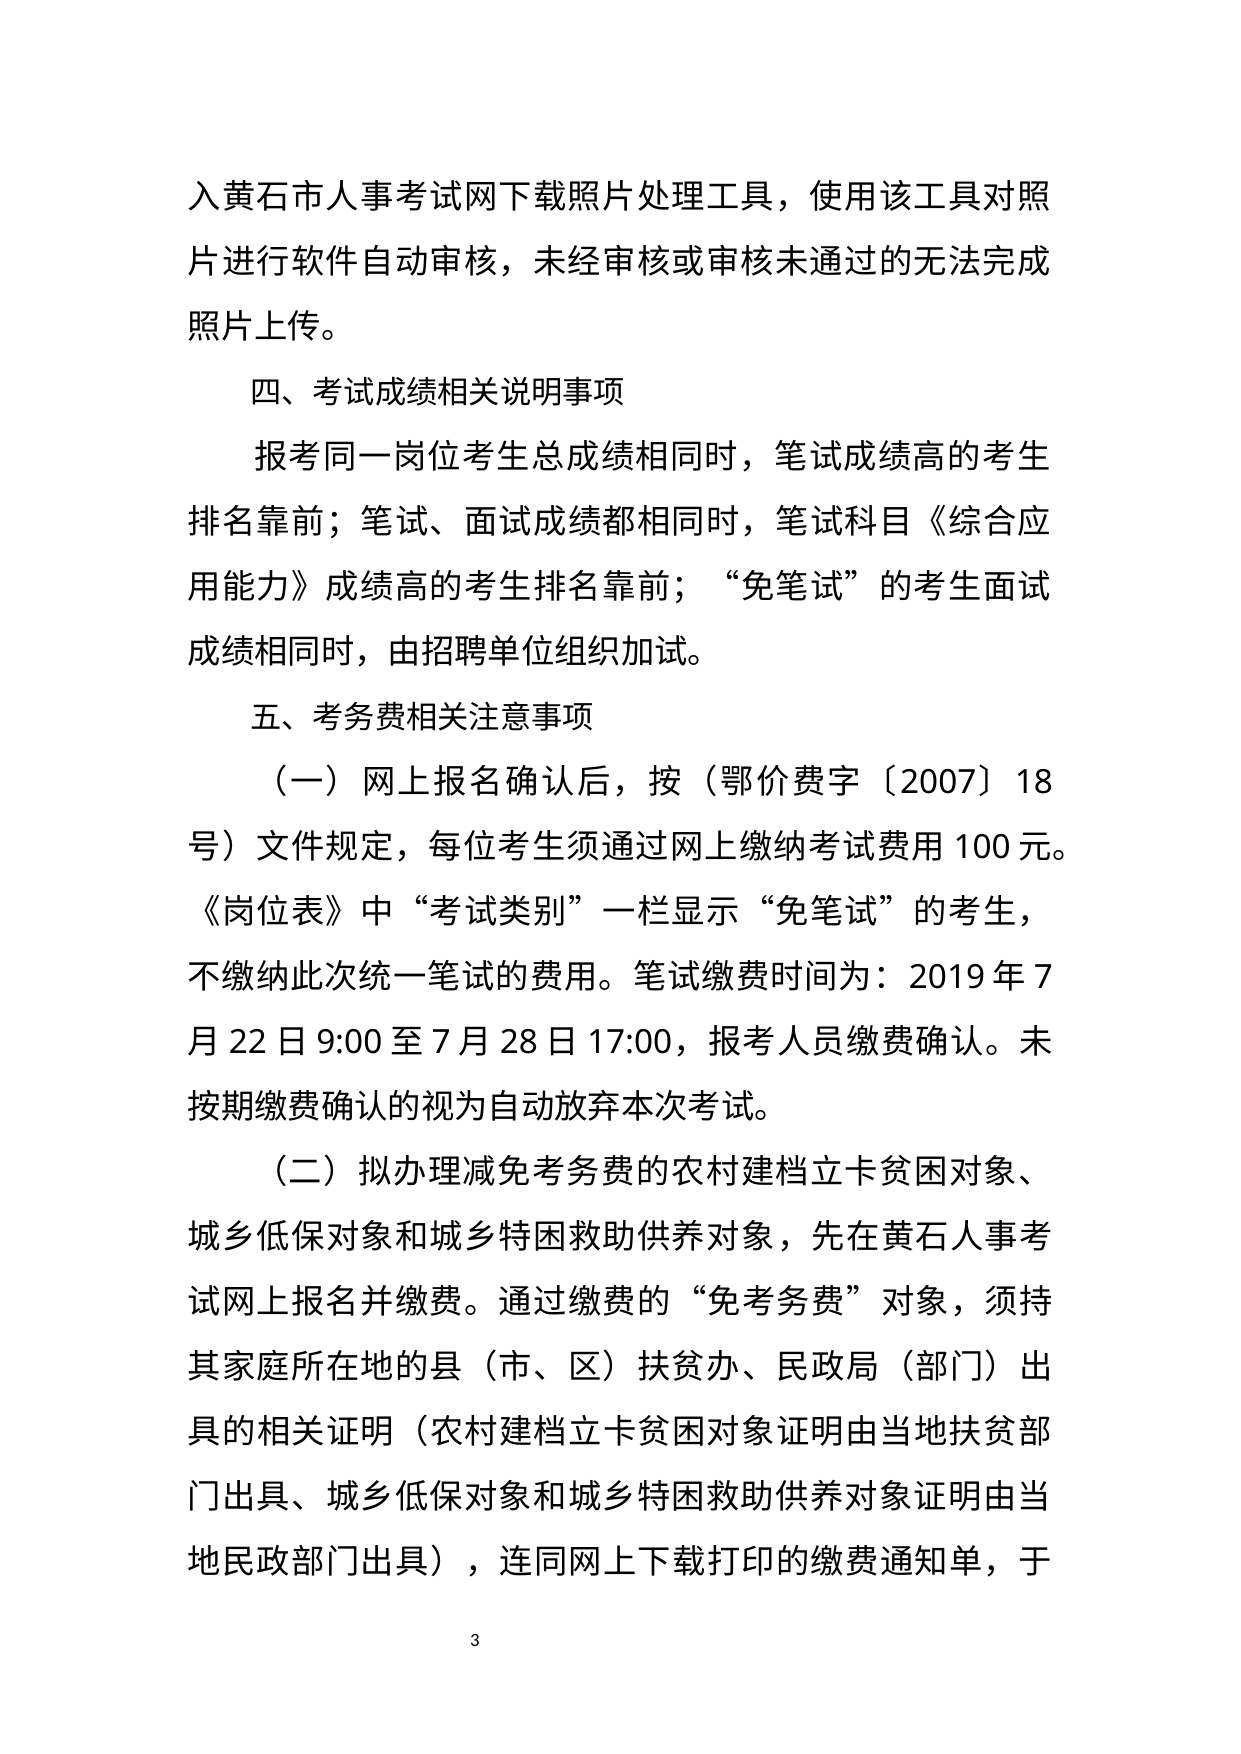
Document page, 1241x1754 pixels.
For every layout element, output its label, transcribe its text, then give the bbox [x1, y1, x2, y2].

text （一）网上报名确认后，按（鄂价费字〔2007〕18号）文件规定，每位考生须通过网上缴纳考试费用100元。《岗位表》中“考试类别”一栏显示“免笔试”的考生，不缴纳此次统一笔试的费用。笔试缴费时间为：2019年7月22日9:00至7月28日17:00，报考人员缴费确认。未按期缴费确认的视为自动放弃本次考试。 [187, 747, 1053, 1137]
text 报考同一岗位考生总成绩相同时，笔试成绩高的考生排名靠前；笔试、面试成绩都相同时，笔试科目《综合应用能力》成绩高的考生排名靠前；“免笔试”的考生面试成绩相同时，由招聘单位组织加试。 [187, 422, 1053, 682]
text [187, 162, 1053, 357]
text 五、考务费相关注意事项 [187, 682, 1053, 747]
text 四、考试成绩相关说明事项 [187, 357, 1053, 422]
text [187, 1137, 1053, 1592]
